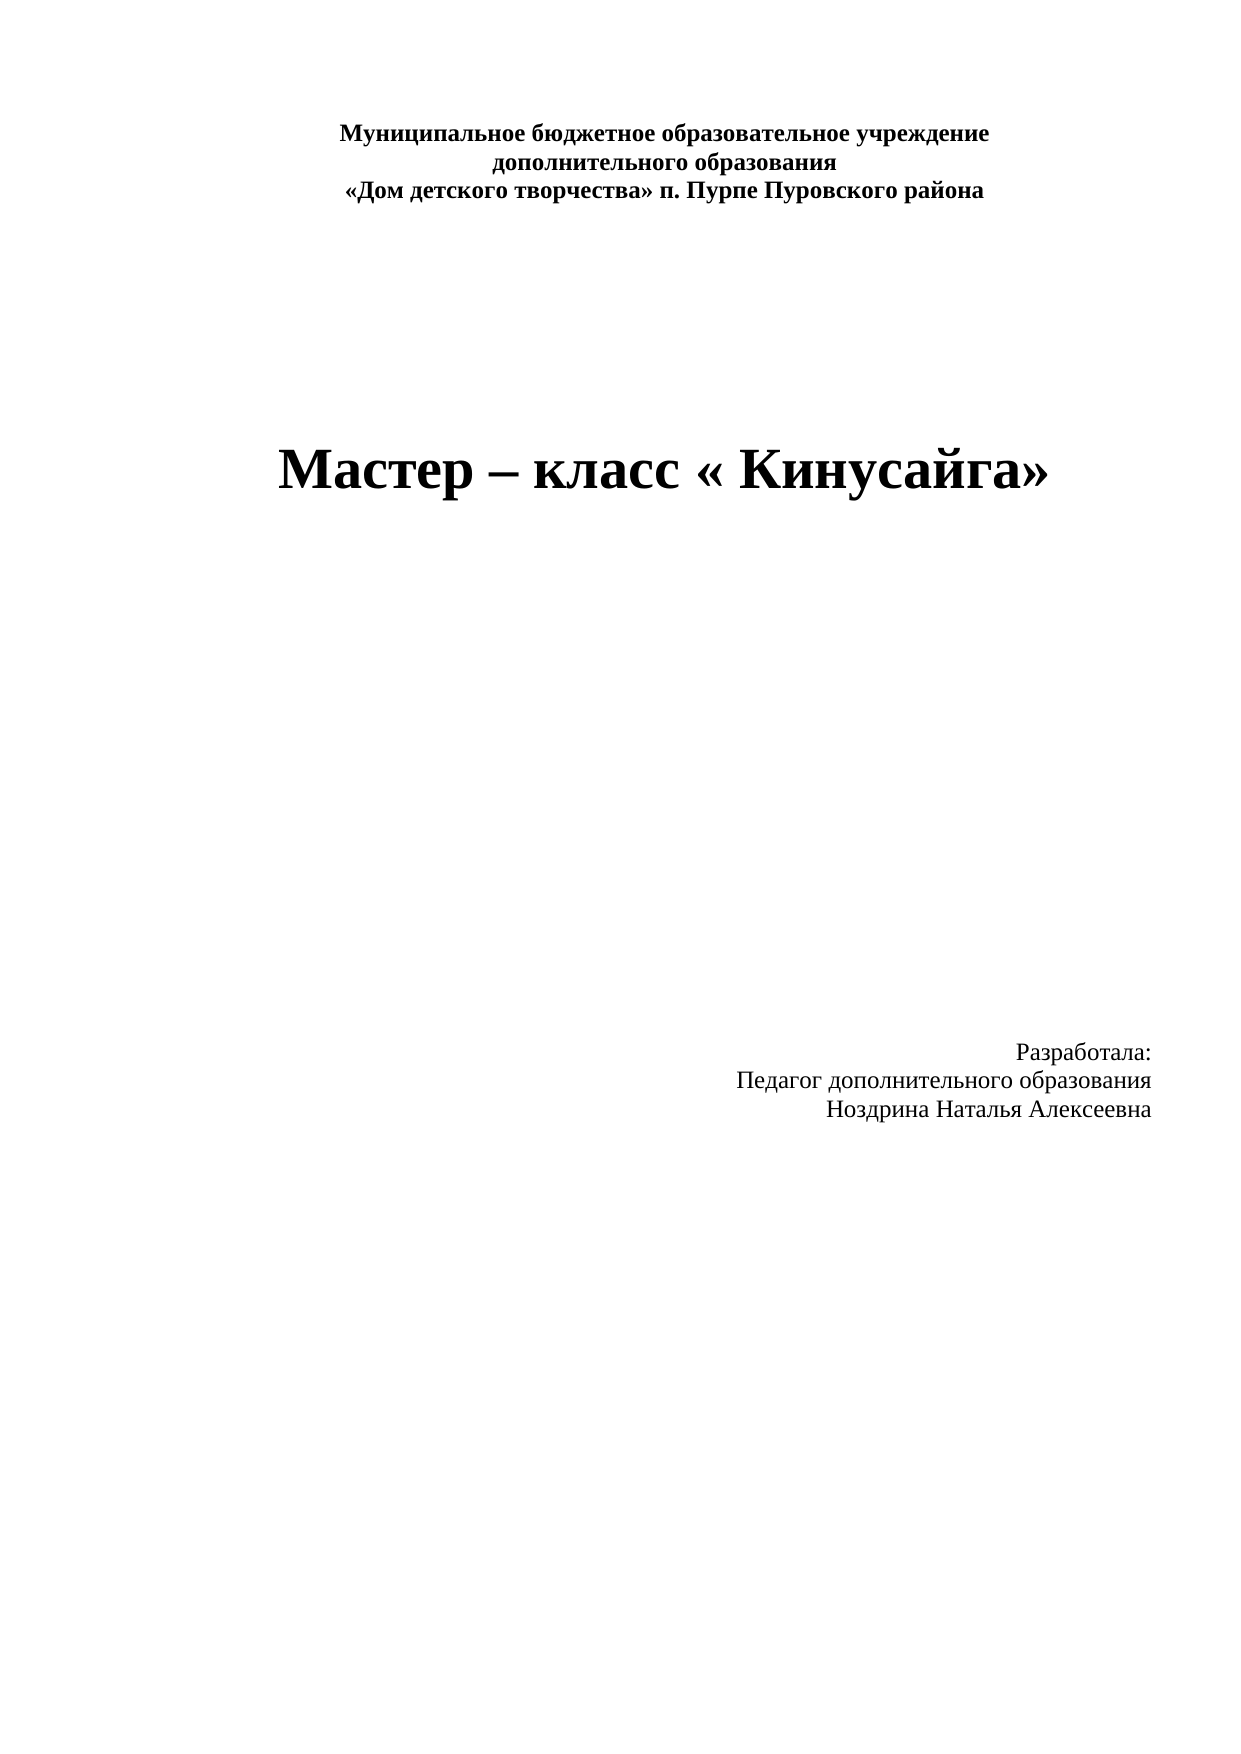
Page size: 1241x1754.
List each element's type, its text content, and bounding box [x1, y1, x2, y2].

text Мастер – класс « Кинусайга» [177, 434, 1152, 501]
text Ноздрина Наталья Алексеевна [177, 1094, 1152, 1123]
text «Дом детского творчества» п. Пурпе Пуровского района [177, 176, 1152, 204]
text Муниципальное бюджетное образовательное учреждение [177, 118, 1152, 147]
text Разработала: [177, 1037, 1152, 1065]
text Педагог дополнительного образования [177, 1065, 1152, 1094]
text дополнительного образования [177, 147, 1152, 176]
